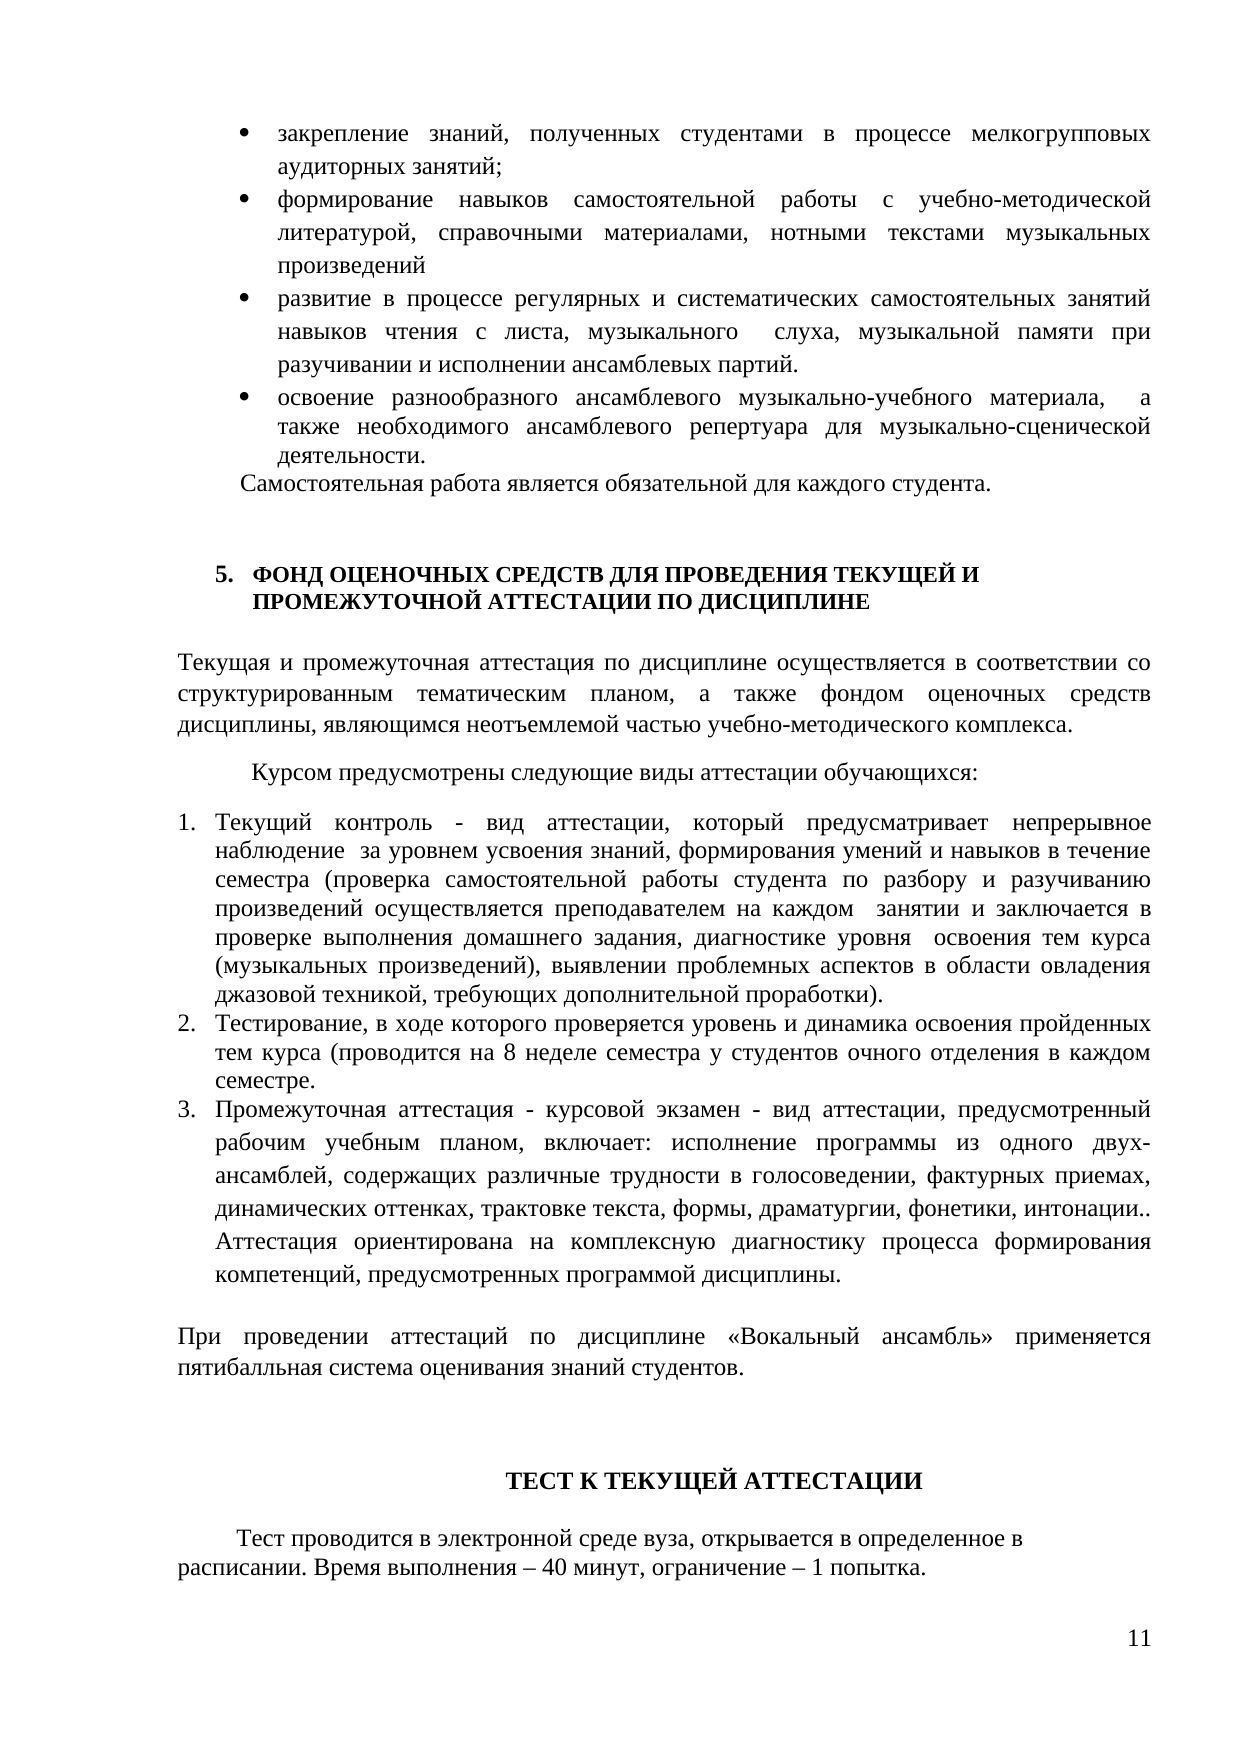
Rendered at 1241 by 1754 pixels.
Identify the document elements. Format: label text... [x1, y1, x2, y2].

list закрепление знаний, полученных студентами в процессе мелкогрупповых аудиторных занятий; [240, 118, 1152, 180]
list Текущий контроль - вид аттестации, который предусматривает непрерывное наблюдение за уровнем усвоения знаний, формирования умений и навыков в течение семестра (проверка самостоятельной работы студента по разбору и разучиванию произведений осуществляется преподавателем на каждом занятии и заключается в проверке выполнения домашнего задания, диагностике уровня освоения тем курса (музыкальных произведений), выявлении проблемных аспектов в области овладения джазовой техникой, требующих дополнительной проработки). [177, 807, 1152, 1008]
text Самостоятельная работа является обязательной для каждого студента. [177, 468, 1152, 497]
list освоение разнообразного ансамблевого музыкально-учебного материала, а также необходимого ансамблевого репертуара для музыкально-сценической деятельности. [240, 382, 1152, 468]
list Тест проводится в электронной среде вуза, открывается в определенное в расписании. Время выполнения – 40 минут, ограничение – 1 попытка. [177, 1523, 1152, 1581]
list формирование навыков самостоятельной работы с учебно-методической литературой, справочными материалами, нотными текстами музыкальных произведений [240, 184, 1152, 279]
list ТЕСТ К ТЕКУЩЕЙ АТТЕСТАЦИИ [276, 1466, 1152, 1494]
list Тестирование, в ходе которого проверяется уровень и динамика освоения пройденных тем курса (проводится на 8 неделе семестра у студентов очного отделения в каждом семестре. [177, 1008, 1152, 1094]
text ФОНД ОЦЕНОЧНЫХ СРЕДСТВ ДЛЯ ПРОВЕДЕНИЯ ТЕКУЩЕЙ И ПРОМЕЖУТОЧНОЙ АТТЕСТАЦИИ ПО ДИСЦИПЛИНЕ [215, 559, 1152, 614]
text Курсом предусмотрены следующие виды аттестации обучающихся: [177, 757, 1152, 786]
list развитие в процессе регулярных и систематических самостоятельных занятий навыков чтения с листа, музыкального слуха, музыкальной памяти при разучивании и исполнении ансамблевых партий. [240, 283, 1152, 378]
list Промежуточная аттестация - курсовой экзамен - вид аттестации, предусмотренный рабочим учебным планом, включает: исполнение программы из одного двух- ансамблей, содержащих различные трудности в голосоведении, фактурных приемах, динамических оттенках, трактовке текста, формы, драматургии, фонетики, интонации.. Аттестация ориентирована на комплексную диагностику процесса формирования компетенций, предусмотренных программой дисциплины. [177, 1094, 1152, 1288]
text При проведении аттестаций по дисциплине «Вокальный ансамбль» применяется пятибалльная система оценивания знаний студентов. [177, 1321, 1152, 1381]
text Текущая и промежуточная аттестация по дисциплине осуществляется в соответствии со структурированным тематическим планом, а также фондом оценочных средств дисциплины, являющимся неотъемлемой частью учебно-методического комплекса. [177, 647, 1152, 738]
